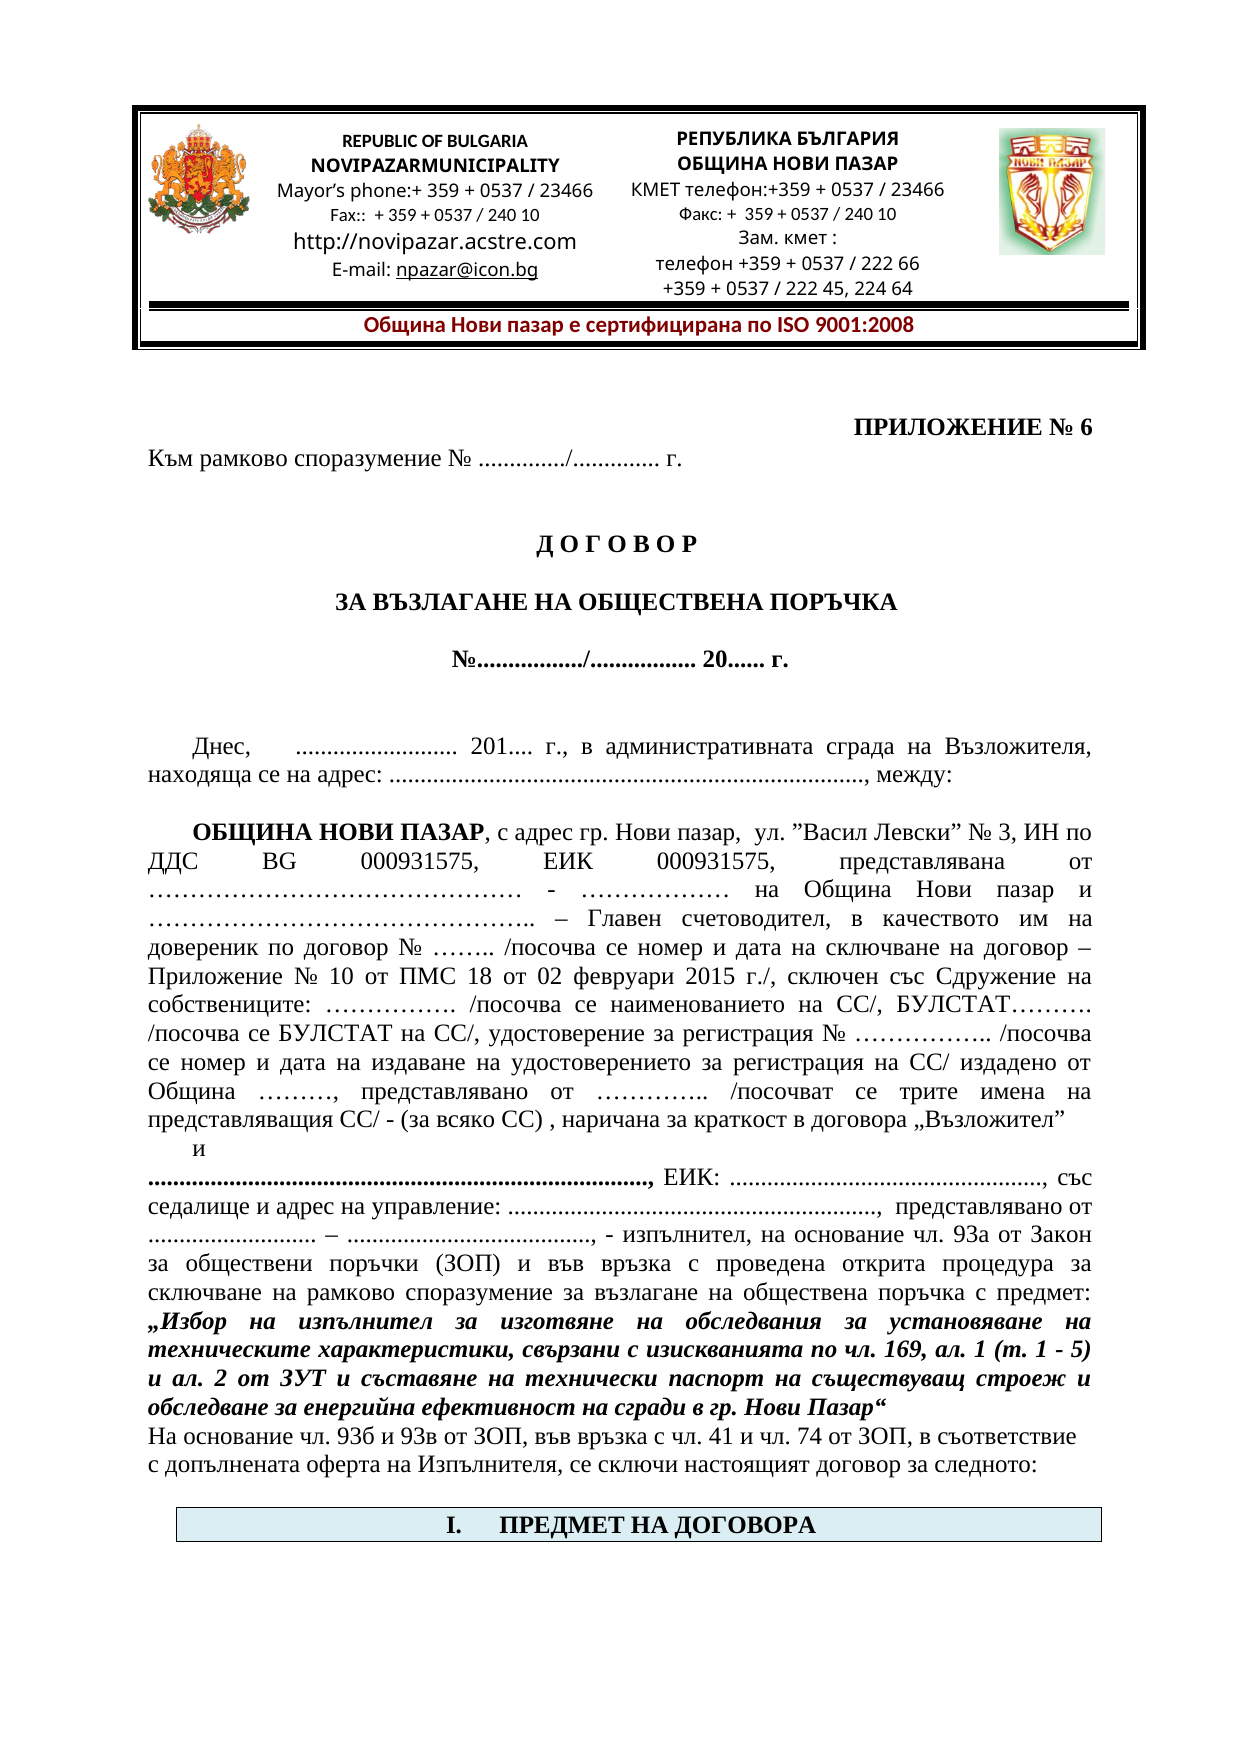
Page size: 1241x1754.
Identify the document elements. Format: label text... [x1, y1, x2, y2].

text Към рамково споразумение № ............../.............. г. [148, 443, 1093, 472]
text Днес, .......................... 201.... г., в административната сграда на Възложителя, находяща се на адрес: ............................................................................, между: [148, 731, 1093, 788]
picture [999, 128, 1105, 255]
list ПРЕДМЕТ НА ДОГОВОРА [177, 1508, 1101, 1541]
text ЗА ВЪЗЛАГАНЕ НА ОБЩЕСТВЕНА ПОРЪЧКА [148, 587, 1085, 616]
text ПРИЛОЖЕНИЕ № 6 [177, 412, 1093, 441]
table_cell Община Нови пазар е сертифицирана по ISO 9001:2008 [138, 301, 1140, 341]
text ОБЩИНА НОВИ ПАЗАР, с адрес гр. Нови пазар, ул. ”Васил Левски” № 3, ИН по ДДС BG 000931575, ЕИК 000931575, представлявана от ……………………………………… - ……………… на Община Нови пазар и ……………………………………….. – Главен счетоводител, в качеството им на довереник по договор № …….. /посочва се номер и дата на сключване на договор – Приложение № 10 от ПМС 18 от 02 февруари 2015 г./, сключен със Сдружение на собствениците: ……………. /посочва се наименованието на СС/, БУЛСТАТ………. /посочва се БУЛСТАТ на СС/, удостоверение за регистрация № …………….. /посочва се номер и дата на издаване на удостоверението за регистрация на СС/ издадено от Община ………, представлявано от ………….. /посочват се трите имена на представляващия СС/ - (за всяко СС) , наричана за краткост в договора „Възложител” [148, 817, 1093, 1133]
table_header [963, 114, 1137, 301]
text Д О Г О В О Р [148, 529, 1085, 558]
text ................................................................................, ЕИК: .................................................., със седалище и адрес на управление: ..........................................................., представлявано от ........................... – ......................................., - изпълнител, на основание чл. 93а от Закон за обществени поръчки (ЗОП) и във връзка с проведена открита процедура за сключване на рамково споразумение за възлагане на обществена поръчка с предмет:„Избор на изпълнител за изготвяне на обследвания за установяване на техническите характеристики, свързани с изискванията по чл. 169, ал. 1 (т. 1 - 5) и ал. 2 от ЗУТ и съставяне на технически паспорт на съществуващ строеж и обследване за енергийна ефективност на сгради в гр. Нови Пазар“ [148, 1162, 1093, 1421]
table_header Mayor’s phone:+ 359 + 0537 / 23466 Fax:: + 359 + 0537 / 240 10 http://novipazar.acstre.com E-mail: npazar@icon.bg [258, 114, 612, 301]
text №................./................. 20...... г. [148, 644, 1093, 673]
table_header РЕПУБЛИКА БЪЛГАРИЯ ОБЩИНА НОВИ ПАЗАР КМЕТ телефон:+359 + 0537 / 23466 Факс: + 359 + 0537 / 240 10 Зам. кмет : телефон +359 + 0537 / 222 66 +359 + 0537 / 222 45, 224 64 [613, 114, 963, 301]
picture [147, 123, 250, 234]
table_header [141, 114, 257, 301]
text На основание чл. 93б и 93в от ЗОП, във връзка с чл. 41 и чл. 74 от ЗОП, в съответствие с допълнената оферта на Изпълнителя, се сключи настоящият договор за следното: [148, 1421, 1093, 1478]
text и [148, 1133, 1093, 1162]
